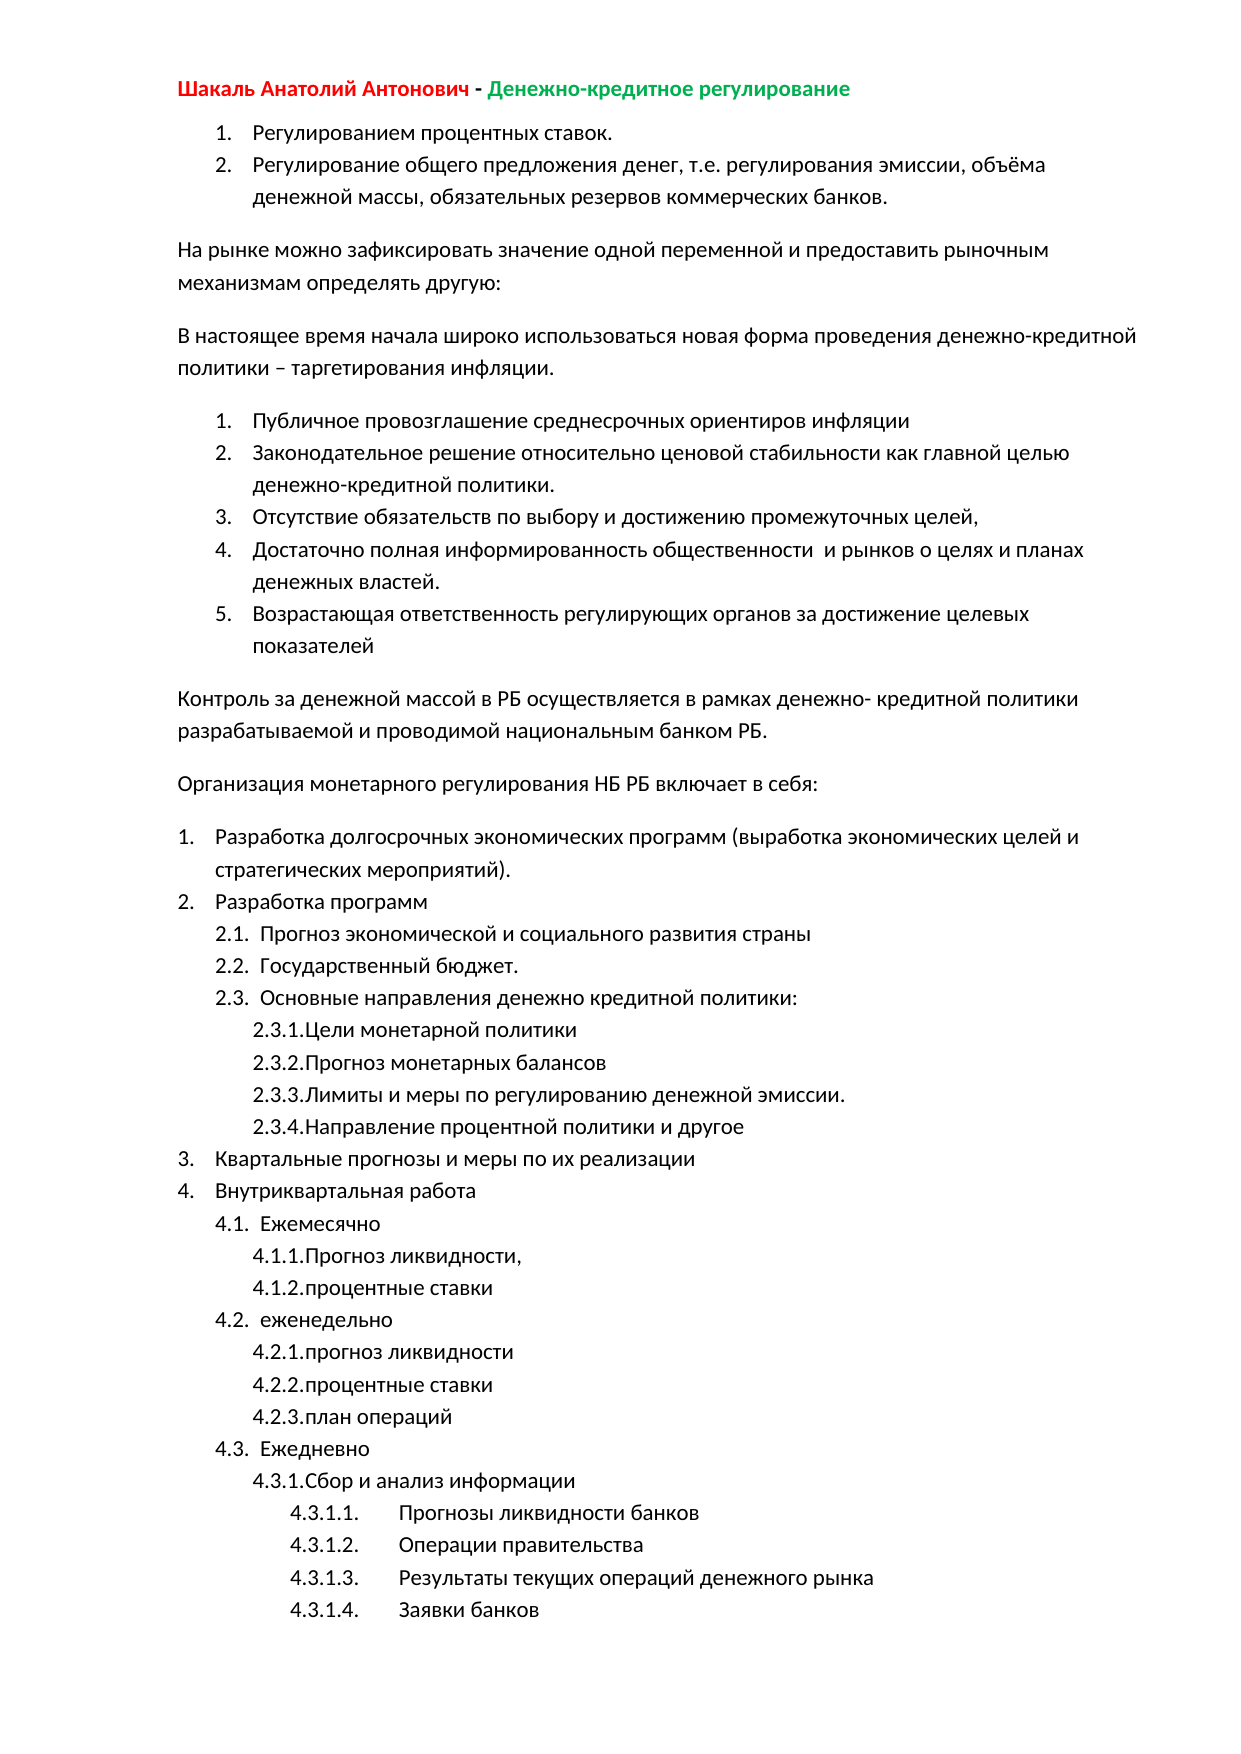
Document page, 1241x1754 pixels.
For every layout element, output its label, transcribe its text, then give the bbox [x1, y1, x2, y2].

list прогноз ликвидности [252, 1337, 1152, 1366]
text Организация монетарного регулирования НБ РБ включает в себя: [177, 769, 1152, 797]
list план операций [252, 1402, 1152, 1430]
list Квартальные прогнозы и меры по их реализации [177, 1144, 1152, 1172]
list еженедельно [215, 1305, 1152, 1333]
list Прогноз экономической и социального развития страны [215, 919, 1152, 947]
list Сбор и анализ информации [252, 1466, 1152, 1494]
list Достаточно полная информированность общественности и рынков о целях и планах денежных властей. [215, 535, 1152, 595]
list Отсутствие обязательств по выбору и достижению промежуточных целей, [215, 502, 1152, 531]
list Государственный бюджет. [215, 951, 1152, 979]
list Разработка программ [177, 887, 1152, 915]
list Ежедневно [215, 1434, 1152, 1462]
list Цели монетарной политики [252, 1016, 1152, 1044]
list Регулирование общего предложения денег, т.е. регулирования эмиссии, объёма денежной массы, обязательных резервов коммерческих банков. [215, 150, 1152, 211]
list процентные ставки [252, 1370, 1152, 1398]
list Основные направления денежно кредитной политики: [215, 983, 1152, 1011]
list Результаты текущих операций денежного рынка [290, 1563, 1152, 1591]
list Направление процентной политики и другое [252, 1112, 1152, 1140]
list Прогнозы ликвидности банков [290, 1498, 1152, 1526]
list Ежемесячно [215, 1209, 1152, 1237]
list Публичное провозглашение среднесрочных ориентиров инфляции [215, 406, 1152, 434]
list Законодательное решение относительно ценовой стабильности как главной целью денежно-кредитной политики. [215, 438, 1152, 498]
list Регулированием процентных ставок. [215, 118, 1152, 146]
list Возрастающая ответственность регулирующих органов за достижение целевых показателей [215, 599, 1152, 659]
text На рынке можно зафиксировать значение одной переменной и предоставить рыночным механизмам определять другую: [177, 236, 1152, 296]
list Операции правительства [290, 1531, 1152, 1559]
list Заявки банков [290, 1595, 1152, 1623]
text В настоящее время начала широко использоваться новая форма проведения денежно-кредитной политики – таргетирования инфляции. [177, 321, 1152, 381]
text Контроль за денежной массой в РБ осуществляется в рамках денежно- кредитной политики разрабатываемой и проводимой национальным банком РБ. [177, 684, 1152, 744]
list Прогноз ликвидности, [252, 1241, 1152, 1269]
list Прогноз монетарных балансов [252, 1048, 1152, 1076]
list Внутриквартальная работа [177, 1177, 1152, 1204]
list процентные ставки [252, 1273, 1152, 1301]
list Разработка долгосрочных экономических программ (выработка экономических целей и стратегических мероприятий). [177, 822, 1152, 883]
list Лимиты и меры по регулированию денежной эмиссии. [252, 1080, 1152, 1108]
